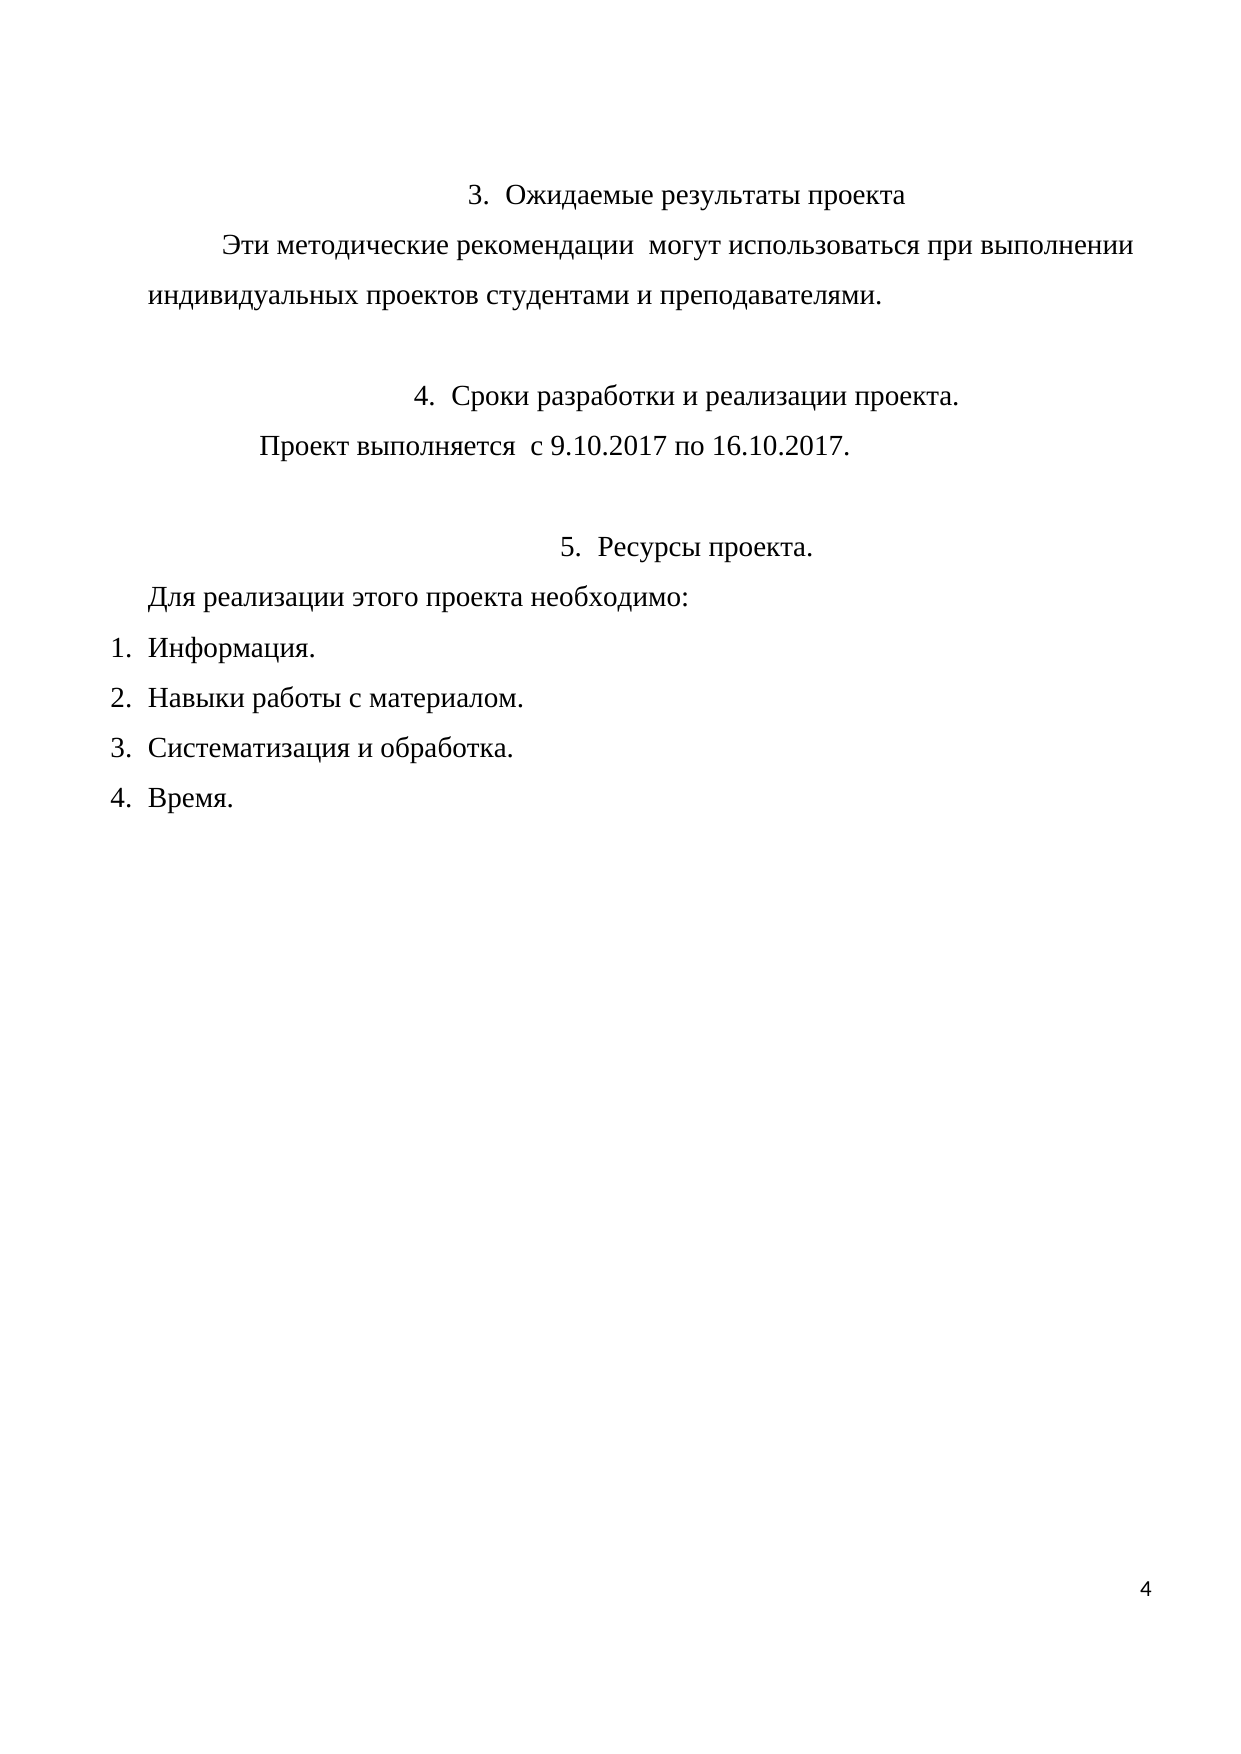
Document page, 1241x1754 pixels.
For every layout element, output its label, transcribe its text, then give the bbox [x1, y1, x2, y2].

list Ожидаемые результаты проекта [222, 177, 1152, 210]
text Проект выполняется с 9.10.2017 по 16.10.2017. [259, 428, 1152, 462]
list Ресурсы проекта. [222, 529, 1152, 563]
list Сроки разработки и реализации проекта. [222, 378, 1152, 412]
text Эти методические рекомендации могут использоваться при выполнении индивидуальных проектов студентами и преподавателями. [148, 227, 1152, 311]
list Информация. [110, 630, 1152, 663]
text Для реализации этого проекта необходимо: [148, 579, 1152, 613]
list Навыки работы с материалом. [110, 680, 1152, 713]
list Время. [110, 781, 1152, 814]
list Систематизация и обработка. [110, 730, 1152, 764]
